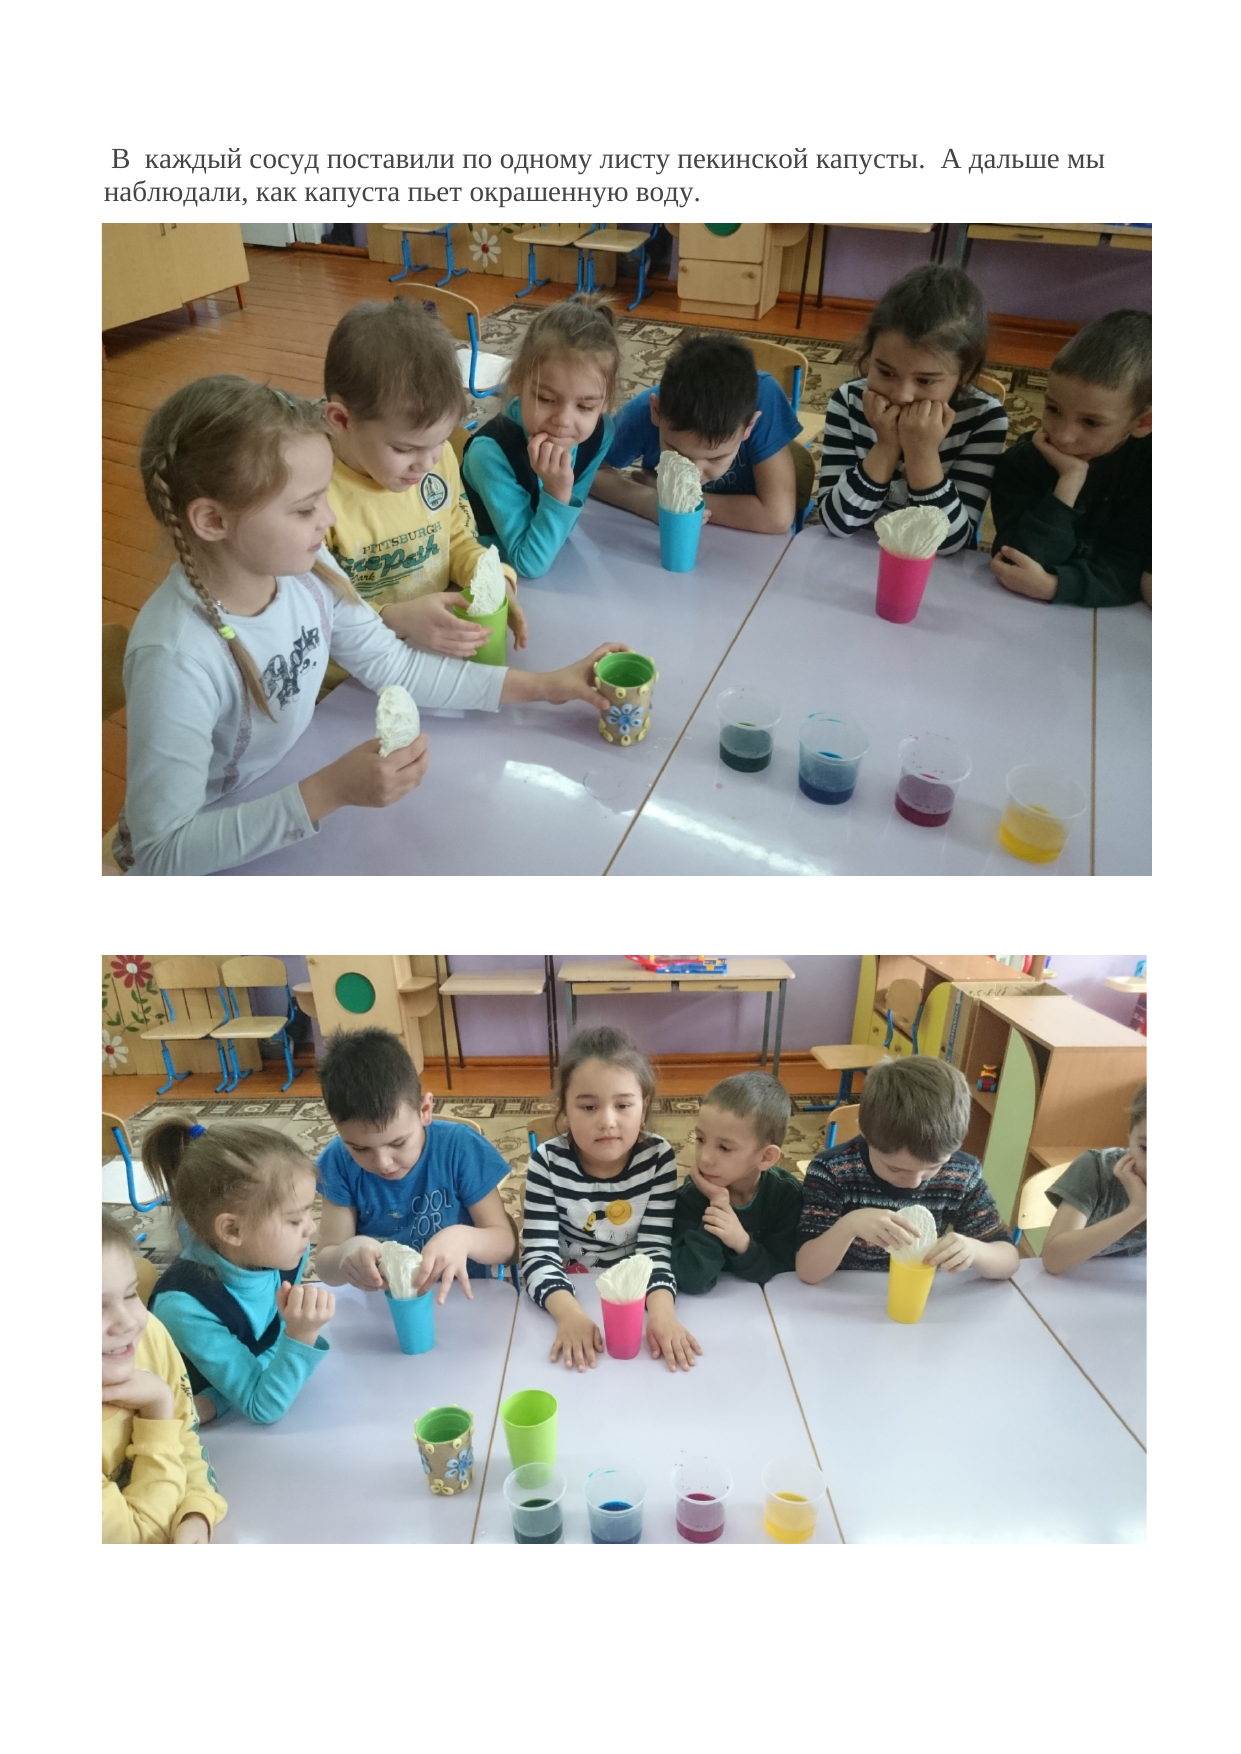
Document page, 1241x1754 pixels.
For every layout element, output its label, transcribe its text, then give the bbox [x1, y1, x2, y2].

text В каждый сосуд поставили по одному листу пекинской капусты. А дальше мы наблюдали, как капуста пьет окрашенную воду. [103, 141, 1152, 208]
picture [101, 223, 1152, 876]
picture [101, 955, 1147, 1544]
